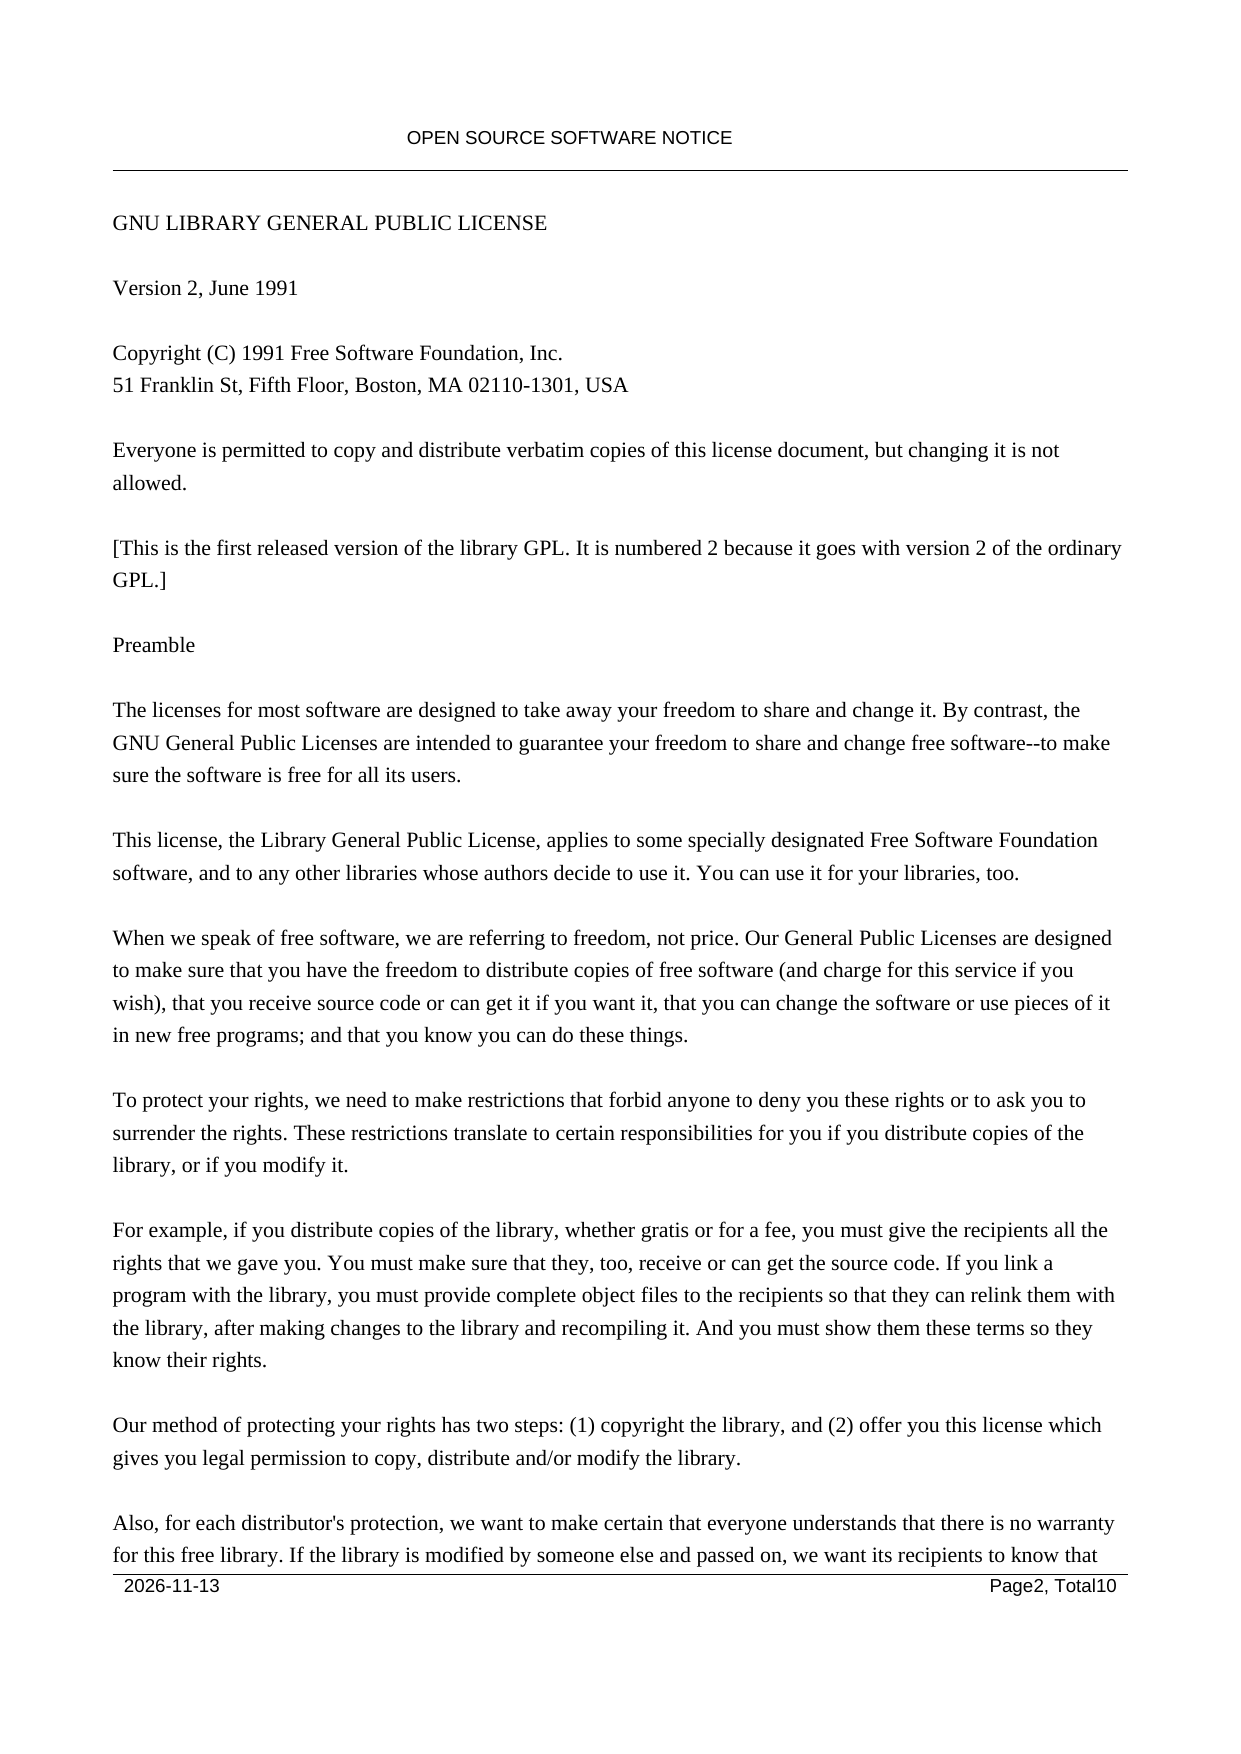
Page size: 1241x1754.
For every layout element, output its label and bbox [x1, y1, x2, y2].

text [112, 206, 1128, 1571]
